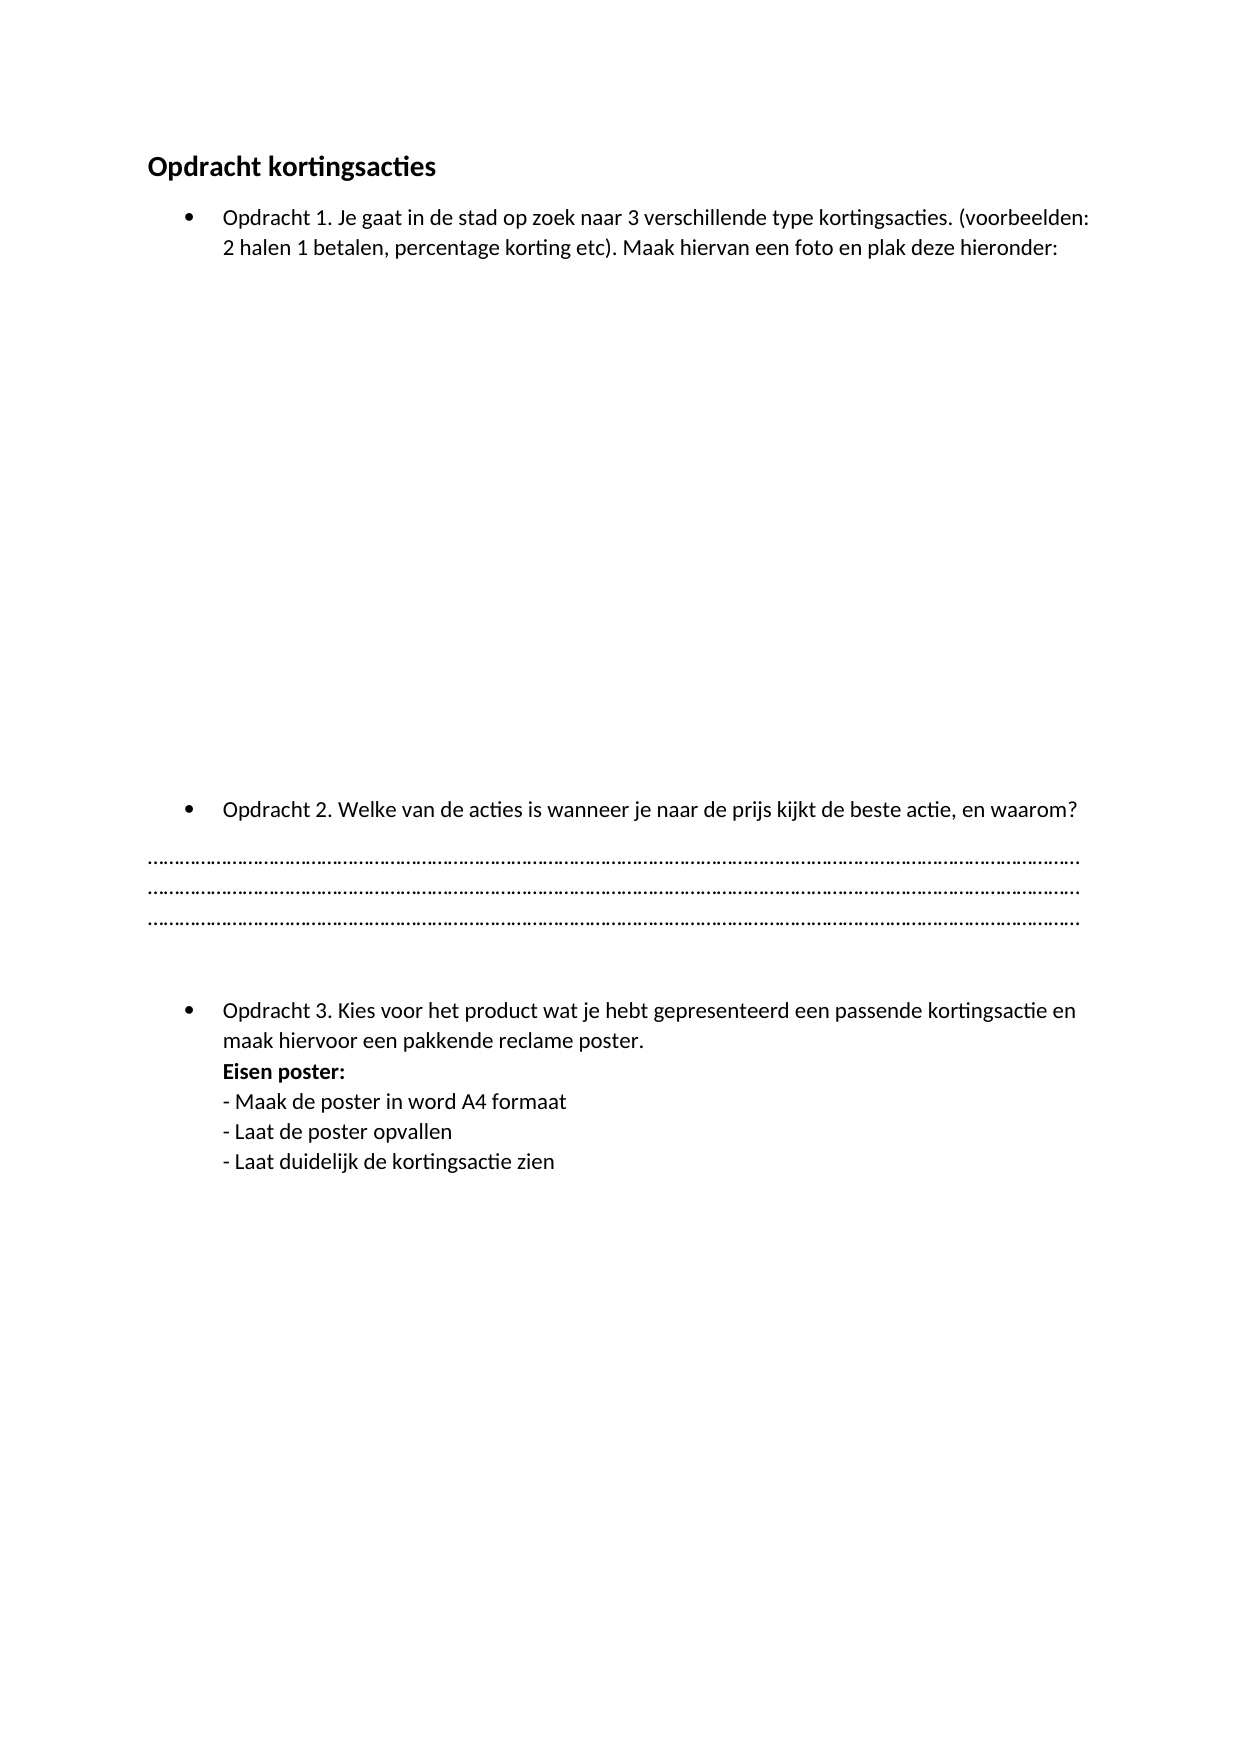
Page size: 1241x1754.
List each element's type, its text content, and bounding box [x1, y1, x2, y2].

text Opdracht kortingsacties [148, 148, 1093, 183]
list Opdracht 3. Kies voor het product wat je hebt gepresenteerd een passende kortingsactie en maak hiervoor een pakkende reclame poster. [185, 996, 1093, 1055]
list - Laat de poster opvallen [223, 1117, 1093, 1145]
list Opdracht 2. Welke van de acties is wanneer je naar de prijs kijkt de beste actie, en waarom? [185, 795, 1093, 823]
list - Maak de poster in word A4 formaat [223, 1087, 1093, 1115]
text ……………………………………………………………………………………………………………………………………………………………………………………………………………………………………………………………………………………………………………………………………………………………………………………………………………………………………………………………………………………… [148, 842, 1093, 931]
list Opdracht 1. Je gaat in de stad op zoek naar 3 verschillende type kortingsacties. (voorbeelden: 2 halen 1 betalen, percentage korting etc). Maak hiervan een foto en plak deze hieronder: [185, 203, 1093, 261]
list Eisen poster: [223, 1057, 1093, 1085]
list - Laat duidelijk de kortingsactie zien [223, 1147, 1093, 1176]
